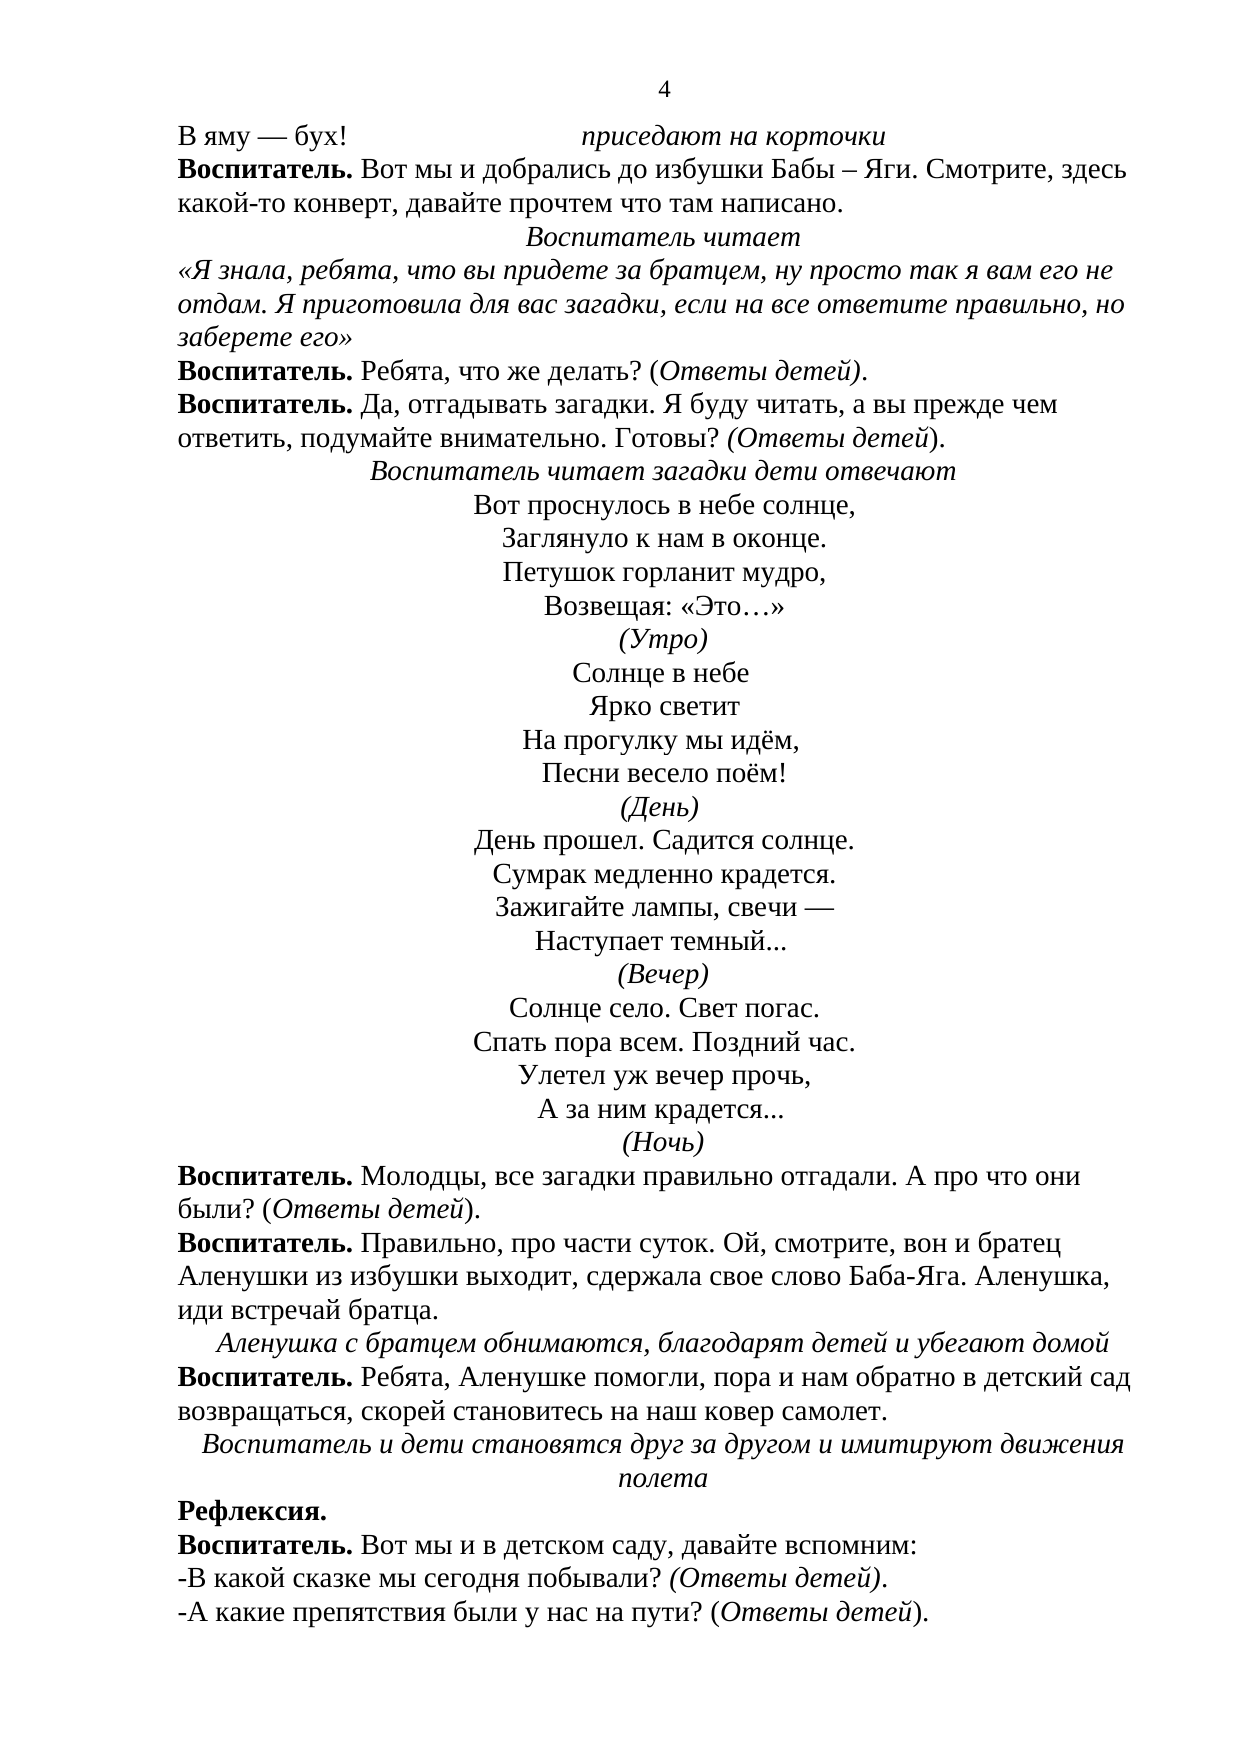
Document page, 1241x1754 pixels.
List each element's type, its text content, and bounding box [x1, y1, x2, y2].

text Воспитатель. Вот мы и добрались до избушки Бабы – Яги. Смотрите, здесь какой-то конверт, давайте прочтем что там написано. [177, 152, 1152, 219]
text Рефлексия. [177, 1493, 1152, 1527]
text Аленушка с братцем обнимаются, благодарят детей и убегают домой [177, 1326, 1152, 1359]
text Воспитатель. Ребята, Аленушке помогли, пора и нам обратно в детский сад возвращаться, скорей становитесь на наш ковер самолет. [177, 1359, 1152, 1426]
text Вот проснулось в небе солнце, Заглянуло к нам в оконце. Петушок горланит мудро, Возвещая: «Это…» (Утро) [708, 487, 1152, 655]
text День прошел. Садится солнце. Сумрак медленно крадется. Зажигайте лампы, свечи — Наступает темный... (Вечер) [177, 822, 1152, 990]
text Солнце в небе Ярко светит На прогулку мы идём, Песни весело поём! (День) [177, 655, 620, 822]
text Солнце в небе Ярко светит На прогулку мы идём, Песни весело поём! (День) [706, 655, 1152, 822]
text Воспитатель. Правильно, про части суток. Ой, смотрите, вон и братец Аленушки из избушки выходит, сдержала свое слово Баба-Яга. Аленушка, иди встречай братца. [177, 1225, 1152, 1326]
text -В какой сказке мы сегодня побывали? (Ответы детей). [177, 1560, 1152, 1594]
text -А какие препятствия были у нас на пути? (Ответы детей). [177, 1594, 1152, 1627]
text Воспитатель читает [177, 219, 1152, 252]
text Воспитатель. Ребята, что же делать? (Ответы детей). [177, 353, 1152, 386]
text Воспитатель. Вот мы и в детском саду, давайте вспомним: [177, 1527, 1152, 1560]
text Воспитатель. Да, отгадывать загадки. Я буду читать, а вы прежде чем ответить, подумайте внимательно. Готовы? (Ответы детей). [177, 386, 1152, 453]
text Воспитатель читает загадки дети отвечают [177, 453, 1152, 487]
text Вот проснулось в небе солнце, Заглянуло к нам в оконце. Петушок горланит мудро, Возвещая: «Это…» (Утро) [177, 487, 619, 655]
text Воспитатель. Молодцы, все загадки правильно отгадали. А про что они были? (Ответы детей). [481, 1158, 1152, 1225]
text В яму — бух! приседают на корточки [177, 118, 1141, 152]
text «Я знала, ребята, что вы придете за братцем, ну просто так я вам его не отдам. Я приготовила для вас загадки, если на все ответите правильно, но заберете его» [177, 252, 1152, 353]
text Воспитатель и дети становятся друг за другом и имитируют движения полета [177, 1426, 1152, 1493]
text Солнце село. Свет погас. Спать пора всем. Поздний час. Улетел уж вечер прочь, А за ним крадется... (Ночь) [177, 990, 622, 1158]
text Солнце село. Свет погас. Спать пора всем. Поздний час. Улетел уж вечер прочь, А за ним крадется... (Ночь) [704, 990, 1152, 1158]
